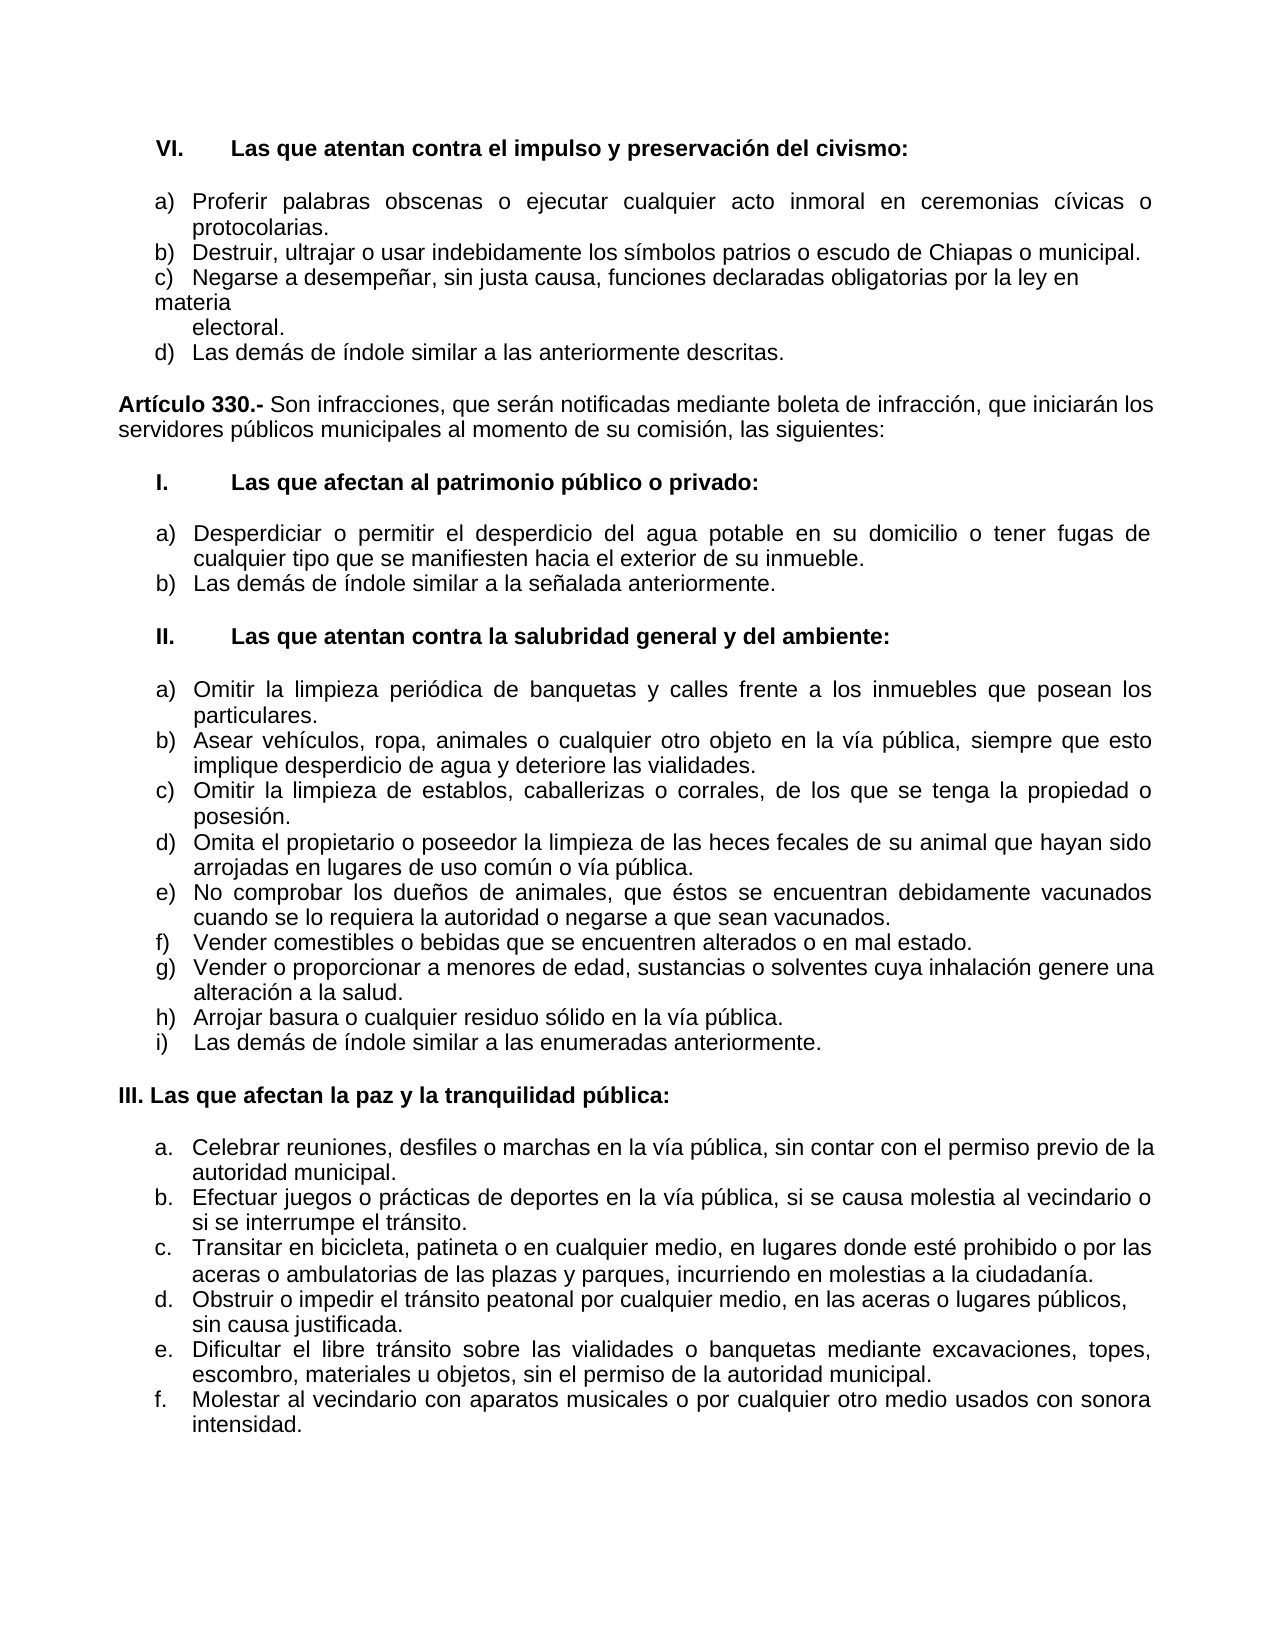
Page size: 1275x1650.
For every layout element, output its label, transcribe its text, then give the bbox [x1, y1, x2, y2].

text e. Dificultar el libre tránsito sobre las vialidades o banquetas mediante excavaciones, topes, [154, 1337, 1171, 1362]
text b) Las demás de índole similar a la señalada anteriormente. [156, 572, 1171, 597]
text a. Celebrar reuniones, desfiles o marchas en la vía pública, sin contar con el permiso previo de la autoridad municipal. [154, 1135, 1156, 1185]
text II. Las que atentan contra la salubridad general y del ambiente: [156, 623, 1171, 649]
text aceras o ambulatorias de las plazas y parques, incurriendo en molestias a la ciudadanía. [188, 1261, 1097, 1287]
text a) Omitir la limpieza periódica de banquetas y calles frente a los inmuebles que posean los particulares. [156, 676, 1155, 728]
text posesión. [193, 803, 1171, 830]
text a) Proferir palabras obscenas o ejecutar cualquier acto inmoral en ceremonias cívicas o protocolarias. [154, 188, 1156, 240]
text d) Las demás de índole similar a las anteriormente descritas. [154, 341, 1171, 366]
text i) Las demás de índole similar a las enumeradas anteriormente. [156, 1031, 1171, 1056]
text electoral. [192, 316, 1171, 341]
text a) Desperdiciar o permitir el desperdicio del agua potable en su domicilio o tener fugas de cualquier tipo que se manifiesten hacia el exterior de su inmueble. [156, 522, 1156, 572]
text b) Asear vehículos, ropa, animales o cualquier otro objeto en la vía pública, siempre que esto implique desperdicio de agua y deteriore las vialidades. [156, 728, 1156, 778]
text f. Molestar al vecindario con aparatos musicales o por cualquier otro medio usados con sonora intensidad. [154, 1388, 1156, 1438]
text Artículo 330.- Son infracciones, que serán notificadas mediante boleta de infracción, que iniciarán los servidores públicos municipales al momento de su comisión, las siguientes: [118, 392, 1156, 442]
text b) Destruir, ultrajar o usar indebidamente los símbolos patrios o escudo de Chiapas o municipal. c) Negarse a desempeñar, sin justa causa, funciones declaradas obligatorias por la ley en materia [154, 241, 1156, 316]
text III. Las que afectan la paz y la tranquilidad pública: [118, 1082, 1171, 1108]
text escombro, materiales u objetos, sin el permiso de la autoridad municipal. [192, 1362, 1171, 1387]
text VI. Las que atentan contra el impulso y preservación del civismo: [156, 135, 1171, 161]
text h) Arrojar basura o cualquier residuo sólido en la vía pública. [156, 1006, 1171, 1031]
text e) No comprobar los dueños de animales, que éstos se encuentran debidamente vacunados cuando se lo requiera la autoridad o negarse a que sean vacunados. [156, 880, 1156, 930]
text f) Vender comestibles o bebidas que se encuentren alterados o en mal estado. [156, 930, 1171, 955]
text c) Omitir la limpieza de establos, caballerizas o corrales, de los que se tenga la propiedad o [156, 778, 1171, 803]
text g) Vender o proporcionar a menores de edad, sustancias o solventes cuya inhalación genere una alteración a la salud. [156, 956, 1156, 1006]
text d) Omita el propietario o poseedor la limpieza de las heces fecales de su animal que hayan sido arrojadas en lugares de uso común o vía pública. [156, 830, 1156, 880]
text b. Efectuar juegos o prácticas de deportes en la vía pública, si se causa molestia al vecindario o si se interrumpe el tránsito. [154, 1185, 1156, 1235]
text c. Transitar en bicicleta, patineta o en cualquier medio, en lugares donde esté prohibido o por las [154, 1235, 1171, 1260]
text I. Las que afectan al patrimonio público o privado: [156, 468, 1171, 495]
text d. Obstruir o impedir el tránsito peatonal por cualquier medio, en las aceras o lugares públicos, sin causa justificada. [154, 1287, 1156, 1337]
